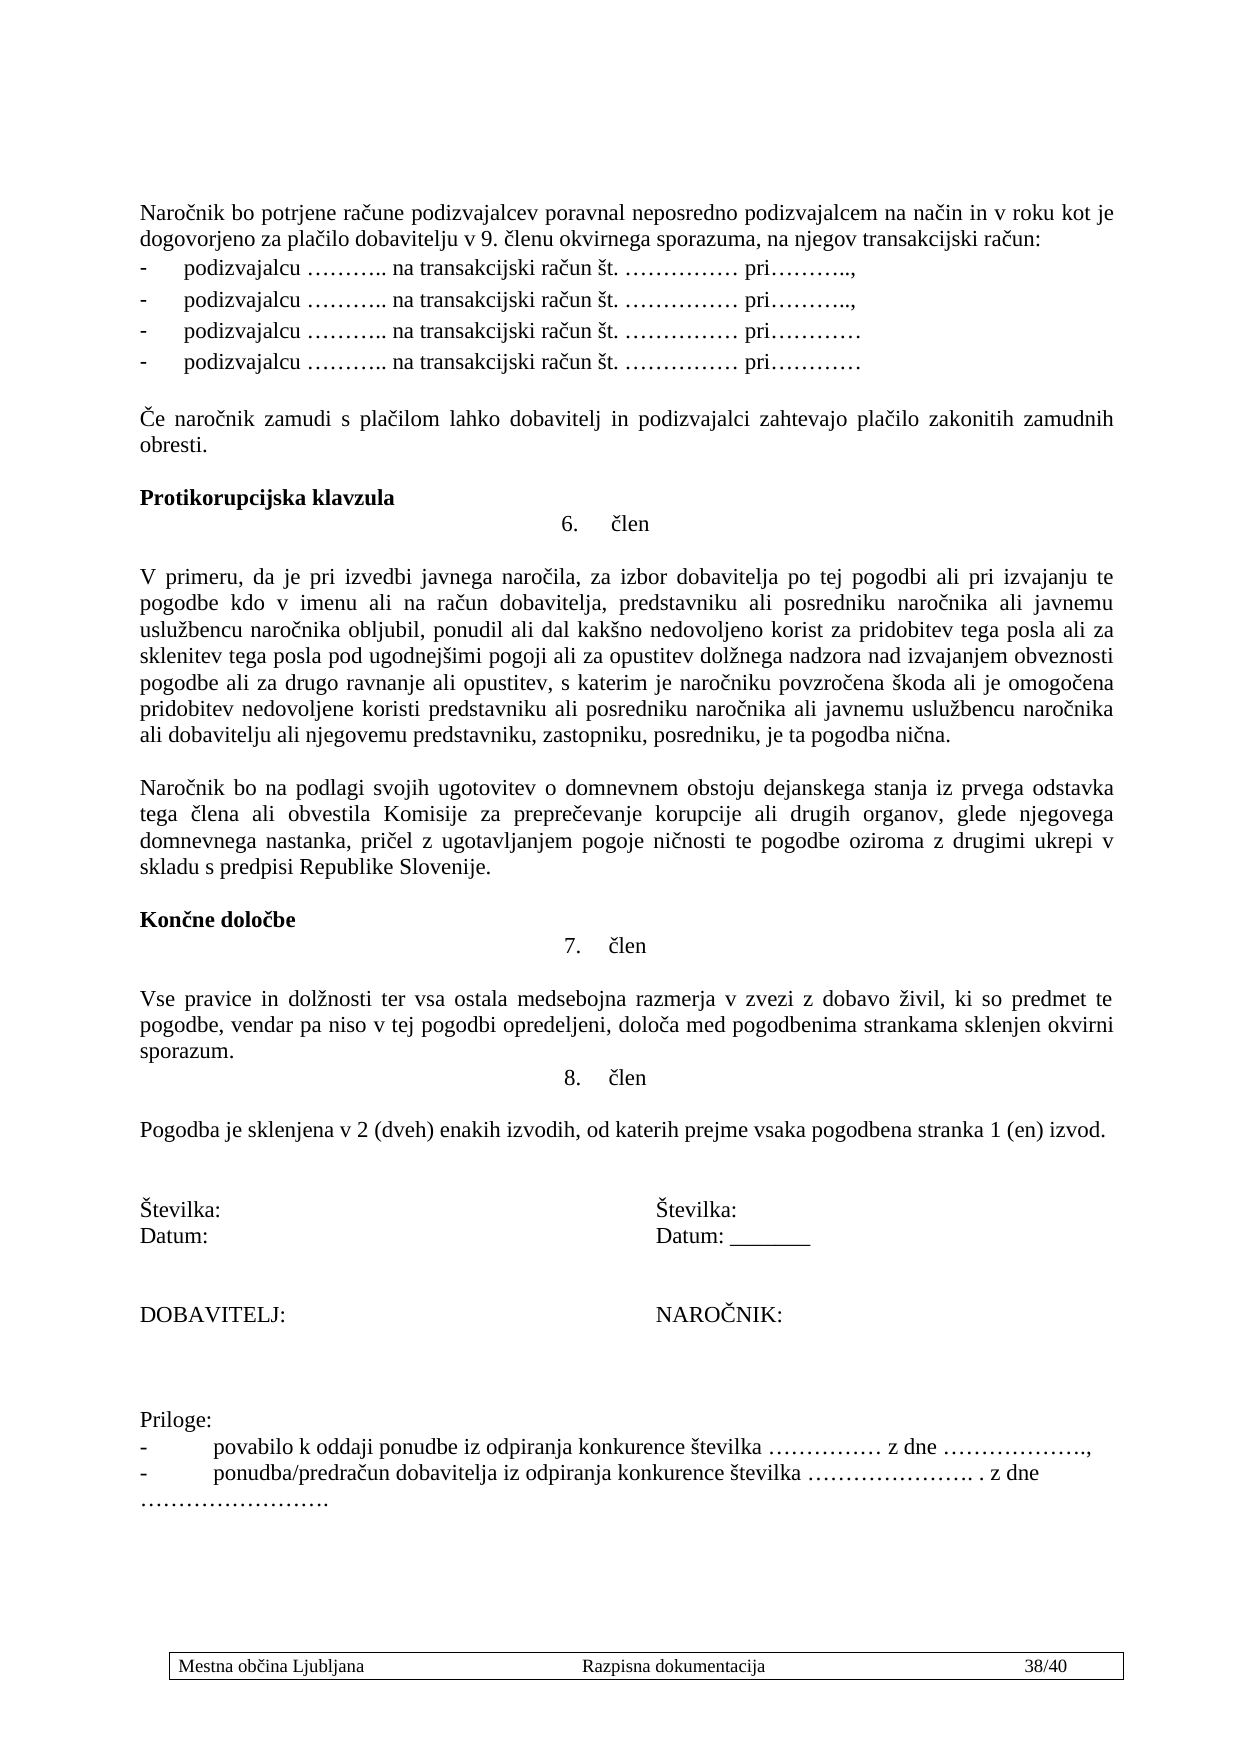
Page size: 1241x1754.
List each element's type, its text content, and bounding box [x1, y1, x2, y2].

list podizvajalcu ……….. na transakcijski račun št. …………… pri………… [139, 345, 1115, 376]
text Priloge: [139, 1406, 1115, 1433]
text V primeru, da je pri izvedbi javnega naročila, za izbor dobavitelja po tej pogodbi ali pri izvajanju te pogodbe kdo v imenu ali na račun dobavitelja, predstavniku ali posredniku naročnika ali javnemu uslužbencu naročnika obljubil, ponudil ali dal kakšno nedovoljeno korist za pridobitev tega posla ali za sklenitev tega posla pod ugodnejšimi pogoji ali za opustitev dolžnega nadzora nad izvajanjem obveznosti pogodbe ali za drugo ravnanje ali opustitev, s katerim je naročniku povzročena škoda ali je omogočena pridobitev nedovoljene koristi predstavniku ali posredniku naročnika ali javnemu uslužbencu naročnika ali dobavitelju ali njegovemu predstavniku, zastopniku, posredniku, je ta pogodba nična. [139, 563, 1115, 748]
text DOBAVITELJ: NAROČNIK: [139, 1301, 1115, 1327]
text Pogodba je sklenjena v 2 (dveh) enakih izvodih, od katerih prejme vsaka pogodbena stranka 1 (en) izvod. [139, 1117, 1115, 1143]
text Končne določbe [139, 906, 1115, 932]
text Naročnik bo na podlagi svojih ugotovitev o domnevnem obstoju dejanskega stanja iz prvega odstavka tega člena ali obvestila Komisije za preprečevanje korupcije ali drugih organov, glede njegovega domnevnega nastanka, pričel z ugotavljanjem pogoje ničnosti te pogodbe oziroma z drugimi ukrepi v skladu s predpisi Republike Slovenije. [139, 774, 1115, 879]
text Vse pravice in dolžnosti ter vsa ostala medsebojna razmerja v zvezi z dobavo živil, ki so predmet te pogodbe, vendar pa niso v tej pogodbi opredeljeni, določa med pogodbenima strankama sklenjen okvirni sporazum. [139, 985, 1115, 1064]
list podizvajalcu ……….. na transakcijski račun št. …………… pri……….., [139, 251, 1115, 282]
list ponudba/predračun dobavitelja iz odpiranja konkurence številka …………………. . z dne ……………………. [139, 1459, 1115, 1512]
text Protikorupcijska klavzula [139, 484, 1115, 510]
list člen [95, 1064, 1115, 1090]
list člen [95, 510, 1115, 537]
list podizvajalcu ……….. na transakcijski račun št. …………… pri……….., [139, 282, 1115, 314]
text Številka: Številka: [139, 1196, 1115, 1222]
text Datum: Datum: _______ [139, 1222, 1115, 1248]
list člen [95, 932, 1115, 958]
text Če naročnik zamudi s plačilom lahko dobavitelj in podizvajalci zahtevajo plačilo zakonitih zamudnih obresti. [139, 405, 1115, 458]
list podizvajalcu ……….. na transakcijski račun št. …………… pri………… [139, 314, 1115, 345]
list povabilo k oddaji ponudbe iz odpiranja konkurence številka …………… z dne ………………., [139, 1433, 1115, 1459]
text Naročnik bo potrjene račune podizvajalcev poravnal neposredno podizvajalcem na način in v roku kot je dogovorjeno za plačilo dobavitelju v 9. členu okvirnega sporazuma, na njegov transakcijski račun: [139, 198, 1115, 251]
